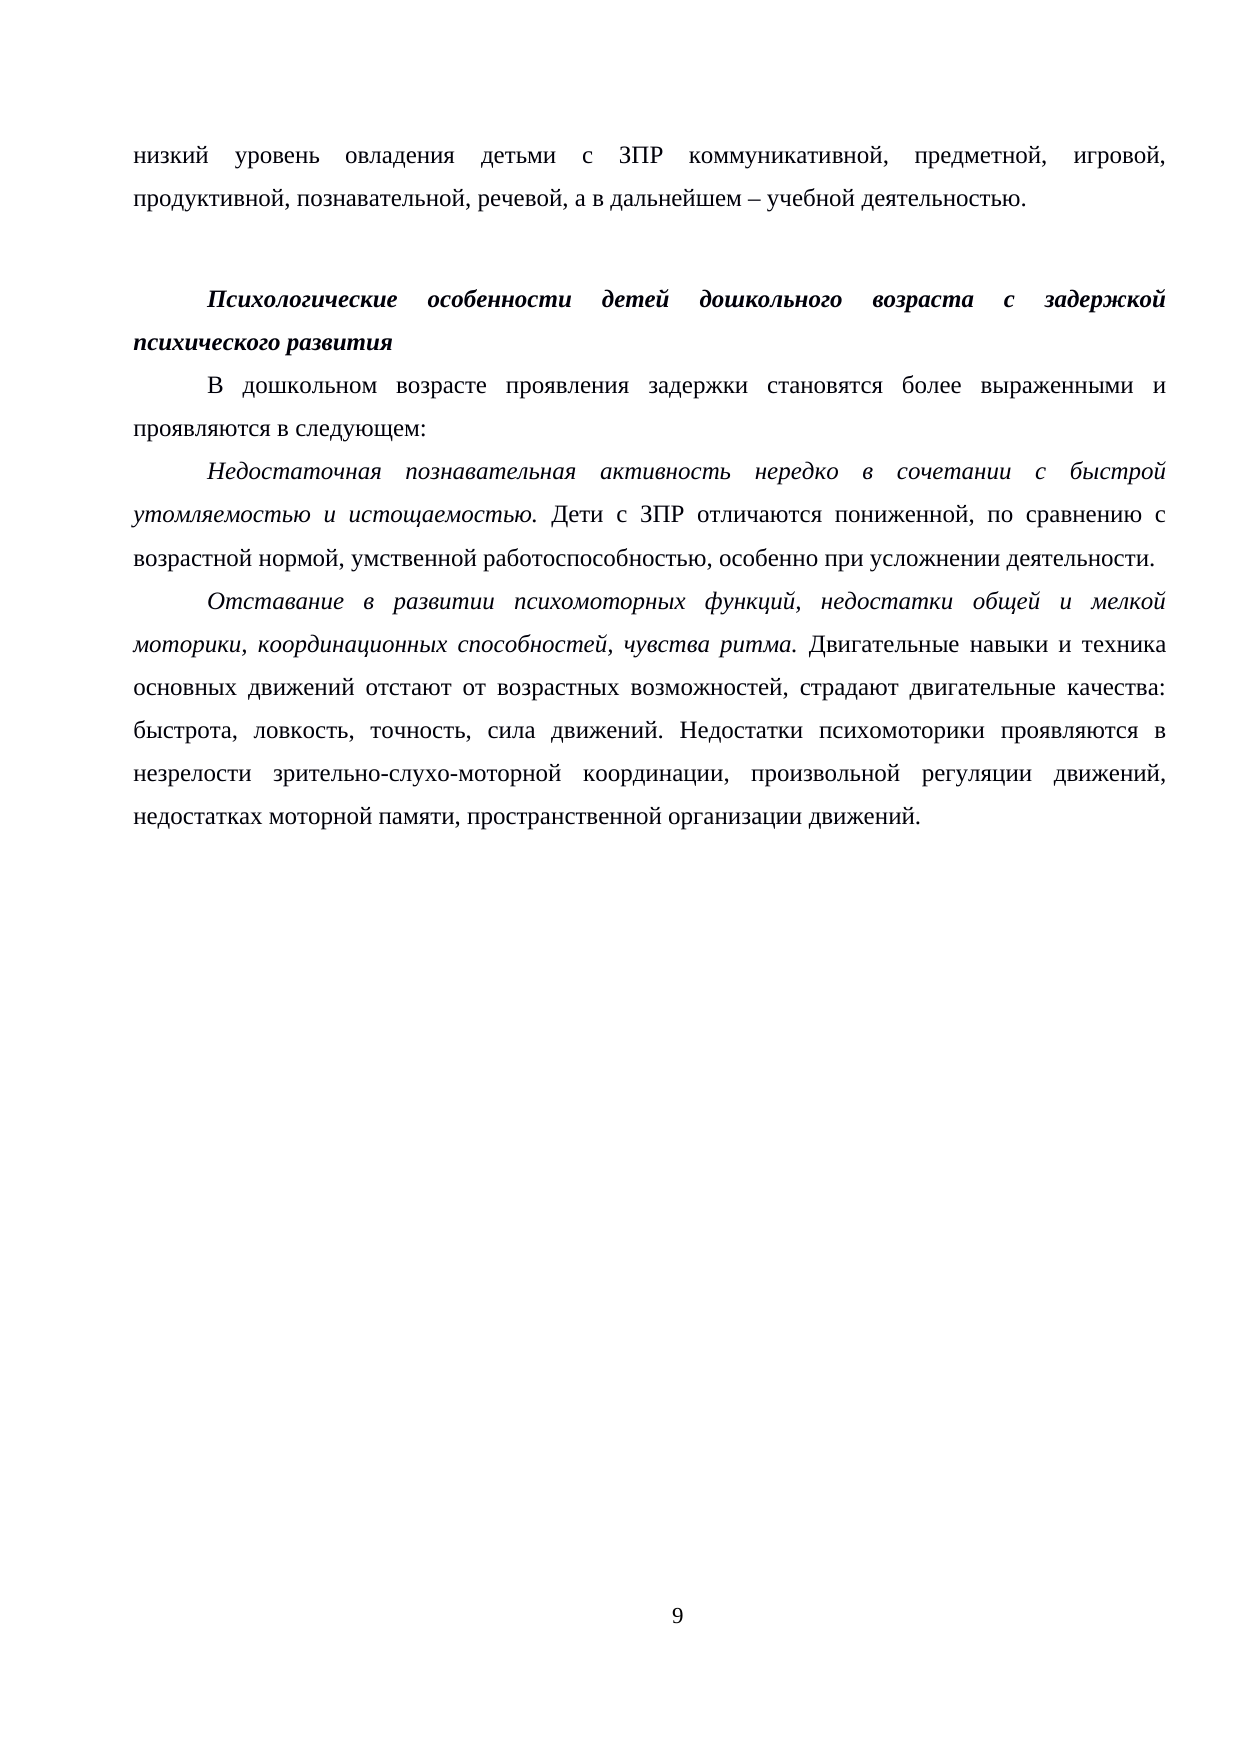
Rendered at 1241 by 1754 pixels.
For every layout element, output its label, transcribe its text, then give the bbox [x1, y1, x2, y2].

text низкий уровень овладения детьми с ЗПР коммуникативной, предметной, игровой, продуктивной, познавательной, речевой, а в дальнейшем – учебной деятельностью. [133, 140, 1166, 212]
text Недостаточная познавательная активность нередко в сочетании с быстрой утомляемостью и истощаемостью. Дети с ЗПР отличаются пониженной, по сравнению с возрастной нормой, умственной работоспособностью, особенно при усложнении деятельности. [133, 456, 1167, 571]
text Отставание в развитии психомоторных функций, недостатки общей и мелкой моторики, координационных способностей, чувства ритма. Двигательные навыки и техника основных движений отстают от возрастных возможностей, страдают двигательные качества: быстрота, ловкость, точность, сила движений. Недостатки психомоторики проявляются в незрелости зрительно-слухо-моторной координации, произвольной регуляции движений, недостатках моторной памяти, пространственной организации движений. [133, 586, 1167, 830]
text В дошкольном возрасте проявления задержки становятся более выраженными и проявляются в следующем: [133, 370, 1167, 442]
text Психологические особенности детей дошкольного возраста с задержкой психического развития [133, 284, 1166, 356]
